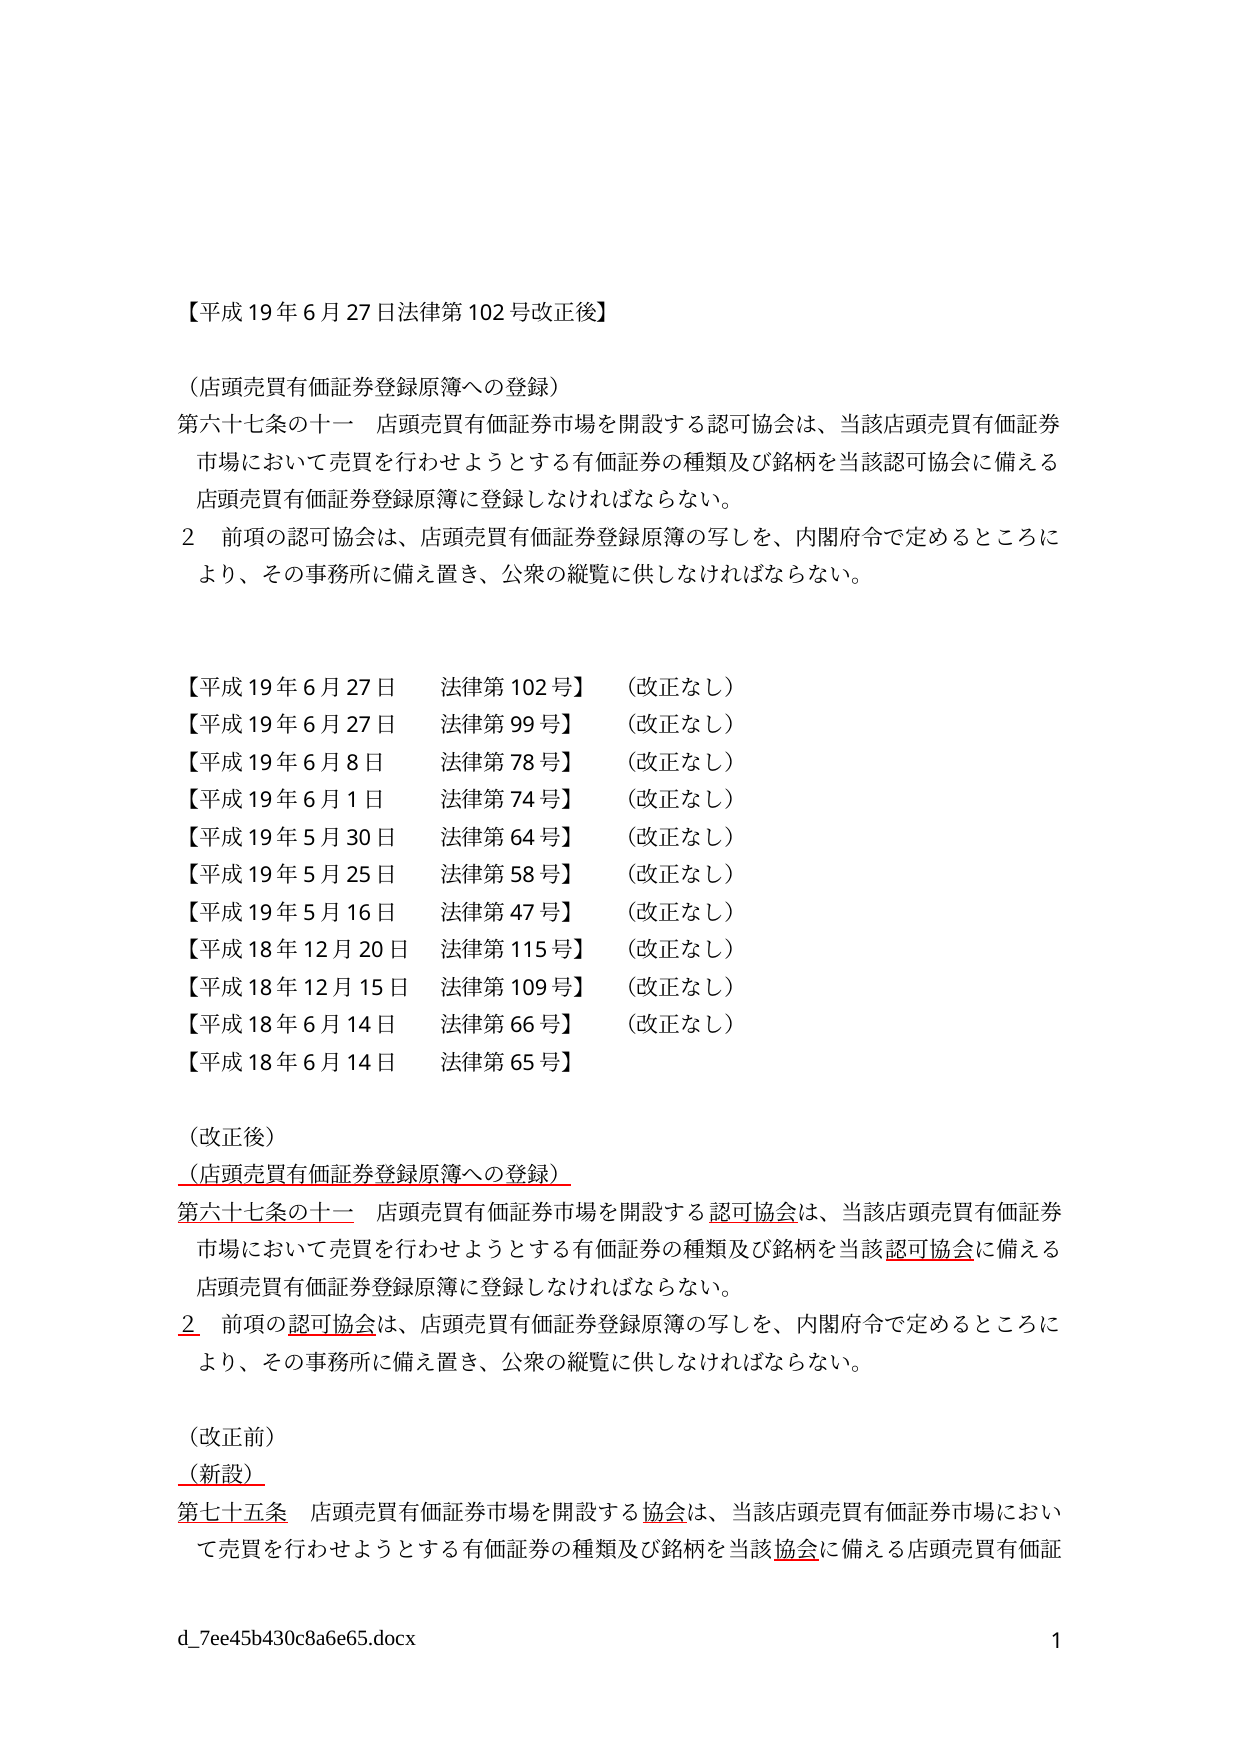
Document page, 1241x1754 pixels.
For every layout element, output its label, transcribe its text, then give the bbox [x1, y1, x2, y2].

text 【平成18年12月20日 法律第115号】 （改正なし） [177, 929, 1063, 967]
text 【平成19年6月8日 法律第78号】 （改正なし） [177, 742, 1063, 779]
text 【平成19年6月27日 法律第99号】 （改正なし） [177, 704, 1063, 742]
text 【平成18年6月14日 法律第66号】 （改正なし） [177, 1004, 1063, 1042]
text 第六十七条の十一 店頭売買有価証券市場を開設する認可協会は、当該店頭売買有価証券市場において売買を行わせようとする有価証券の種類及び銘柄を当該認可協会に備える店頭売買有価証券登録原簿に登録しなければならない。 [177, 1192, 1063, 1304]
text 【平成18年6月14日 法律第65号】 [177, 1042, 1063, 1079]
text 【平成19年6月27日法律第102号改正後】 [177, 292, 1063, 329]
text （店頭売買有価証券登録原簿への登録） [177, 1154, 1063, 1192]
text ２ 前項の認可協会は、店頭売買有価証券登録原簿の写しを、内閣府令で定めるところにより、その事務所に備え置き、公衆の縦覧に供しなければならない。 [177, 1304, 1063, 1379]
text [177, 1492, 1063, 1567]
text （店頭売買有価証券登録原簿への登録） [177, 367, 1063, 404]
text 【平成19年5月25日 法律第58号】 （改正なし） [177, 854, 1063, 892]
text 【平成19年5月30日 法律第64号】 （改正なし） [177, 817, 1063, 854]
text 【平成19年6月27日 法律第102号】 （改正なし） [177, 667, 1063, 704]
text 【平成19年6月1日 法律第74号】 （改正なし） [177, 779, 1063, 817]
text （新設） [177, 1454, 1063, 1492]
text （改正前） [177, 1417, 1063, 1454]
text 第六十七条の十一 店頭売買有価証券市場を開設する認可協会は、当該店頭売買有価証券市場において売買を行わせようとする有価証券の種類及び銘柄を当該認可協会に備える店頭売買有価証券登録原簿に登録しなければならない。 [177, 404, 1063, 517]
text ２ 前項の認可協会は、店頭売買有価証券登録原簿の写しを、内閣府令で定めるところにより、その事務所に備え置き、公衆の縦覧に供しなければならない。 [177, 517, 1063, 592]
text 【平成18年12月15日 法律第109号】 （改正なし） [177, 967, 1063, 1004]
text 【平成19年5月16日 法律第47号】 （改正なし） [177, 892, 1063, 929]
text （改正後） [177, 1117, 1063, 1154]
